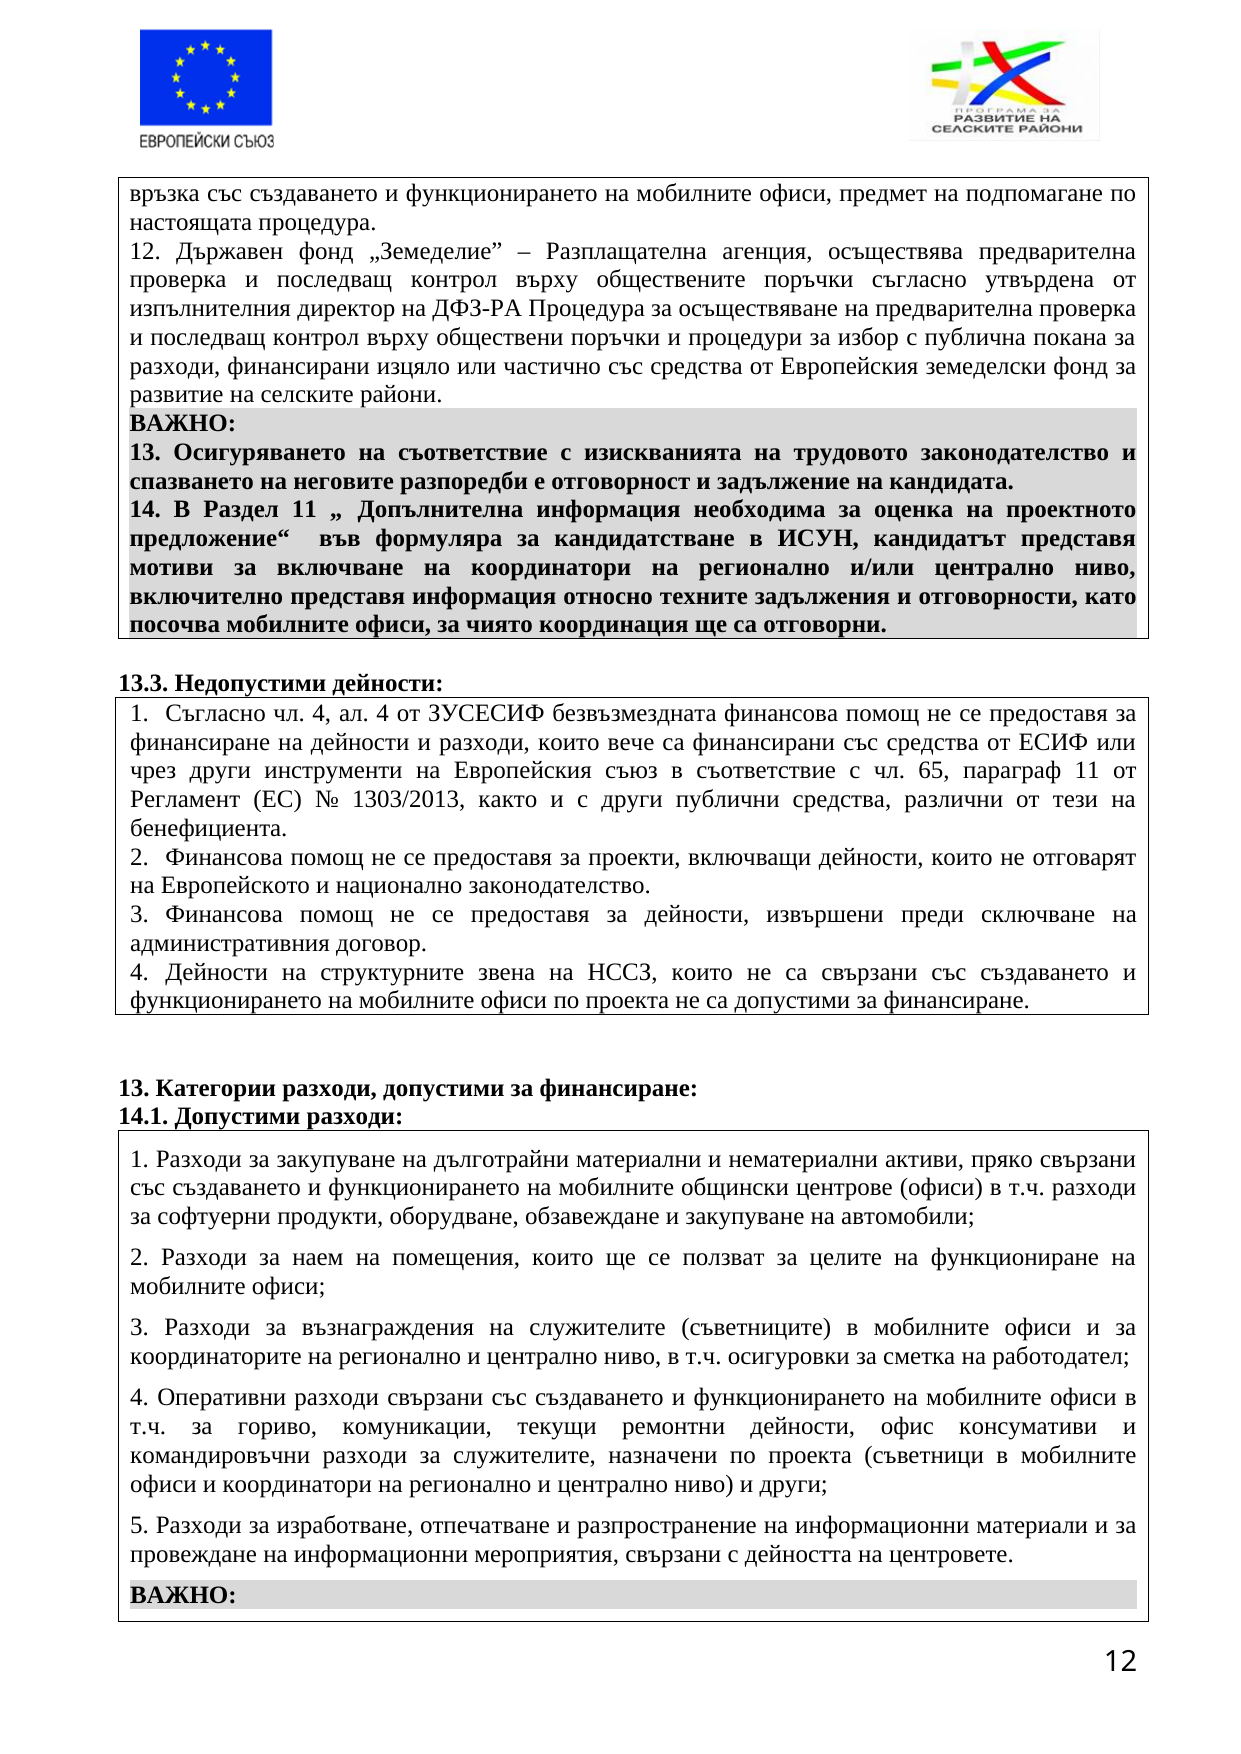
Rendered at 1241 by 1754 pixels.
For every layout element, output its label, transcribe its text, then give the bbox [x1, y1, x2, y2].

picture [909, 29, 1101, 142]
list Категории разходи, допустими за финансиране: [118, 1073, 1137, 1101]
table_header Съгласно чл. 4, ал. 4 от ЗУСЕСИФ безвъзмездната финансова помощ не се предоставя за финансиране на дейности и разходи, които вече са финансирани със средства от ЕСИФ или чрез други инструменти на Европейския съюз в съответствие с чл. 65, параграф 11 от Регламент (ЕС) № 1303/2013, както и с други публични средства, различни от тези на бенефициента. Финансова помощ не се предоставя за проекти, включващи дейности, които не отговарят на Европейското и национално законодателство. Финансова помощ не се предоставя за дейности, извършени преди сключване на административния договор. Дейности на структурните звена на НССЗ, които не са свързани със създаването и функционирането на мобилните офиси по проекта не са допустими за финансиране. [116, 698, 1148, 1014]
text 14.1. Допустими разходи: [118, 1101, 1137, 1130]
text 13.3. Недопустими дейности: [118, 668, 1137, 697]
picture [139, 28, 273, 147]
